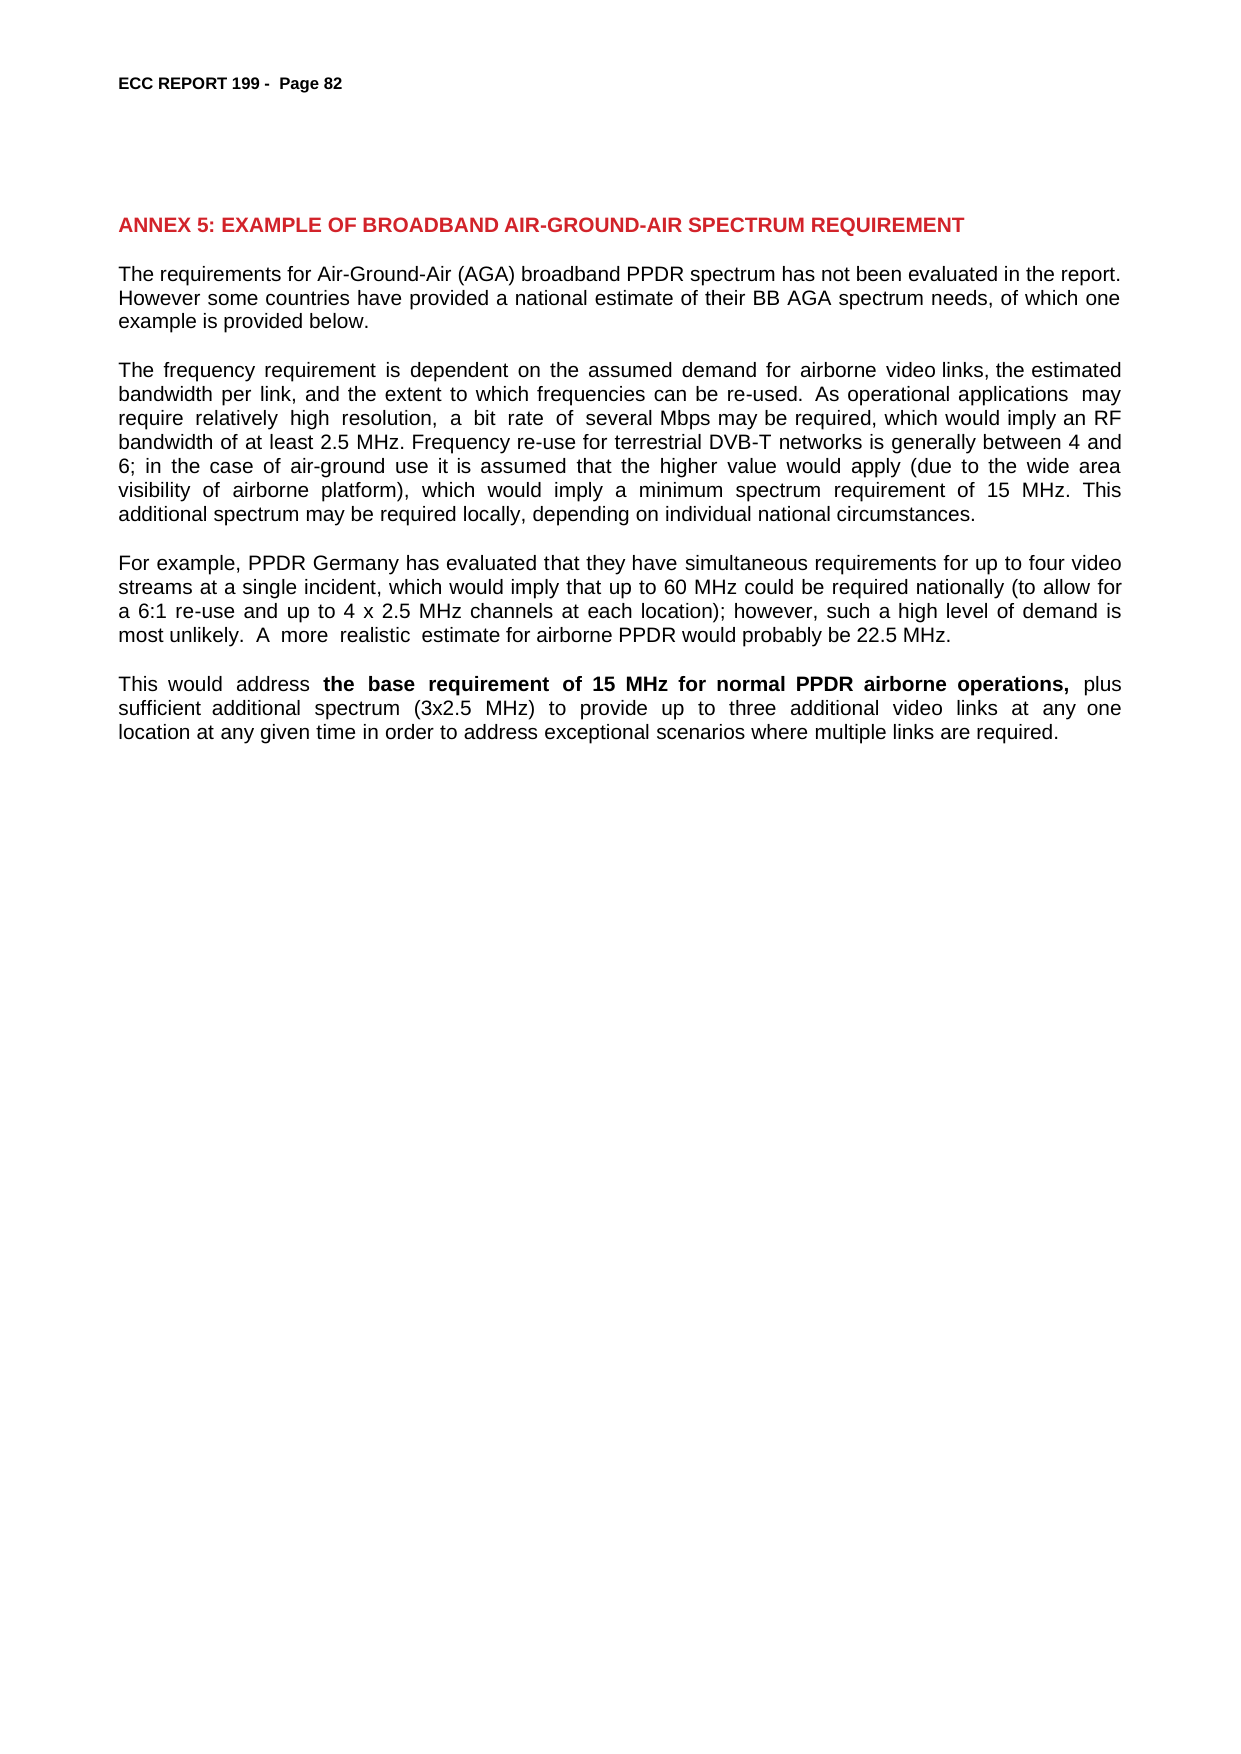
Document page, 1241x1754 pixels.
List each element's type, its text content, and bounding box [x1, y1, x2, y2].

text The frequency requirement is dependent on the assumed demand for airborne video links, the estimated bandwidth per link, and the extent to which frequencies can be re-used. As operational applications may require relatively high resolution, a bit rate of several Mbps may be required, which would imply an RF bandwidth of at least 2.5 MHz. Frequency re-use for terrestrial DVB-T networks is generally between 4 and 6; in the case of air-ground use it is assumed that the higher value would apply (due to the wide area visibility of airborne platform), which would imply a minimum spectrum requirement of 15 MHz. This additional spectrum may be required locally, depending on individual national circumstances. [118, 358, 1122, 526]
text The requirements for Air-Ground-Air (AGA) broadband PPDR spectrum has not been evaluated in the report. However some countries have provided a national estimate of their BB AGA spectrum needs, of which one example is provided below. [118, 261, 1122, 333]
subtitle Example of Broadband Air-Ground-Air spectrum requirement [118, 212, 1122, 236]
text This would address the base requirement of 15 MHz for normal PPDR airborne operations, plus sufficient additional spectrum (3x2.5 MHz) to provide up to three additional video links at any one location at any given time in order to address exceptional scenarios where multiple links are required. [118, 672, 1122, 744]
text For example, PPDR Germany has evaluated that they have simultaneous requirements for up to four video streams at a single incident, which would imply that up to 60 MHz could be required nationally (to allow for a 6:1 re-use and up to 4 x 2.5 MHz channels at each location); however, such a high level of demand is most unlikely. A more realistic estimate for airborne PPDR would probably be 22.5 MHz. [118, 551, 1122, 647]
